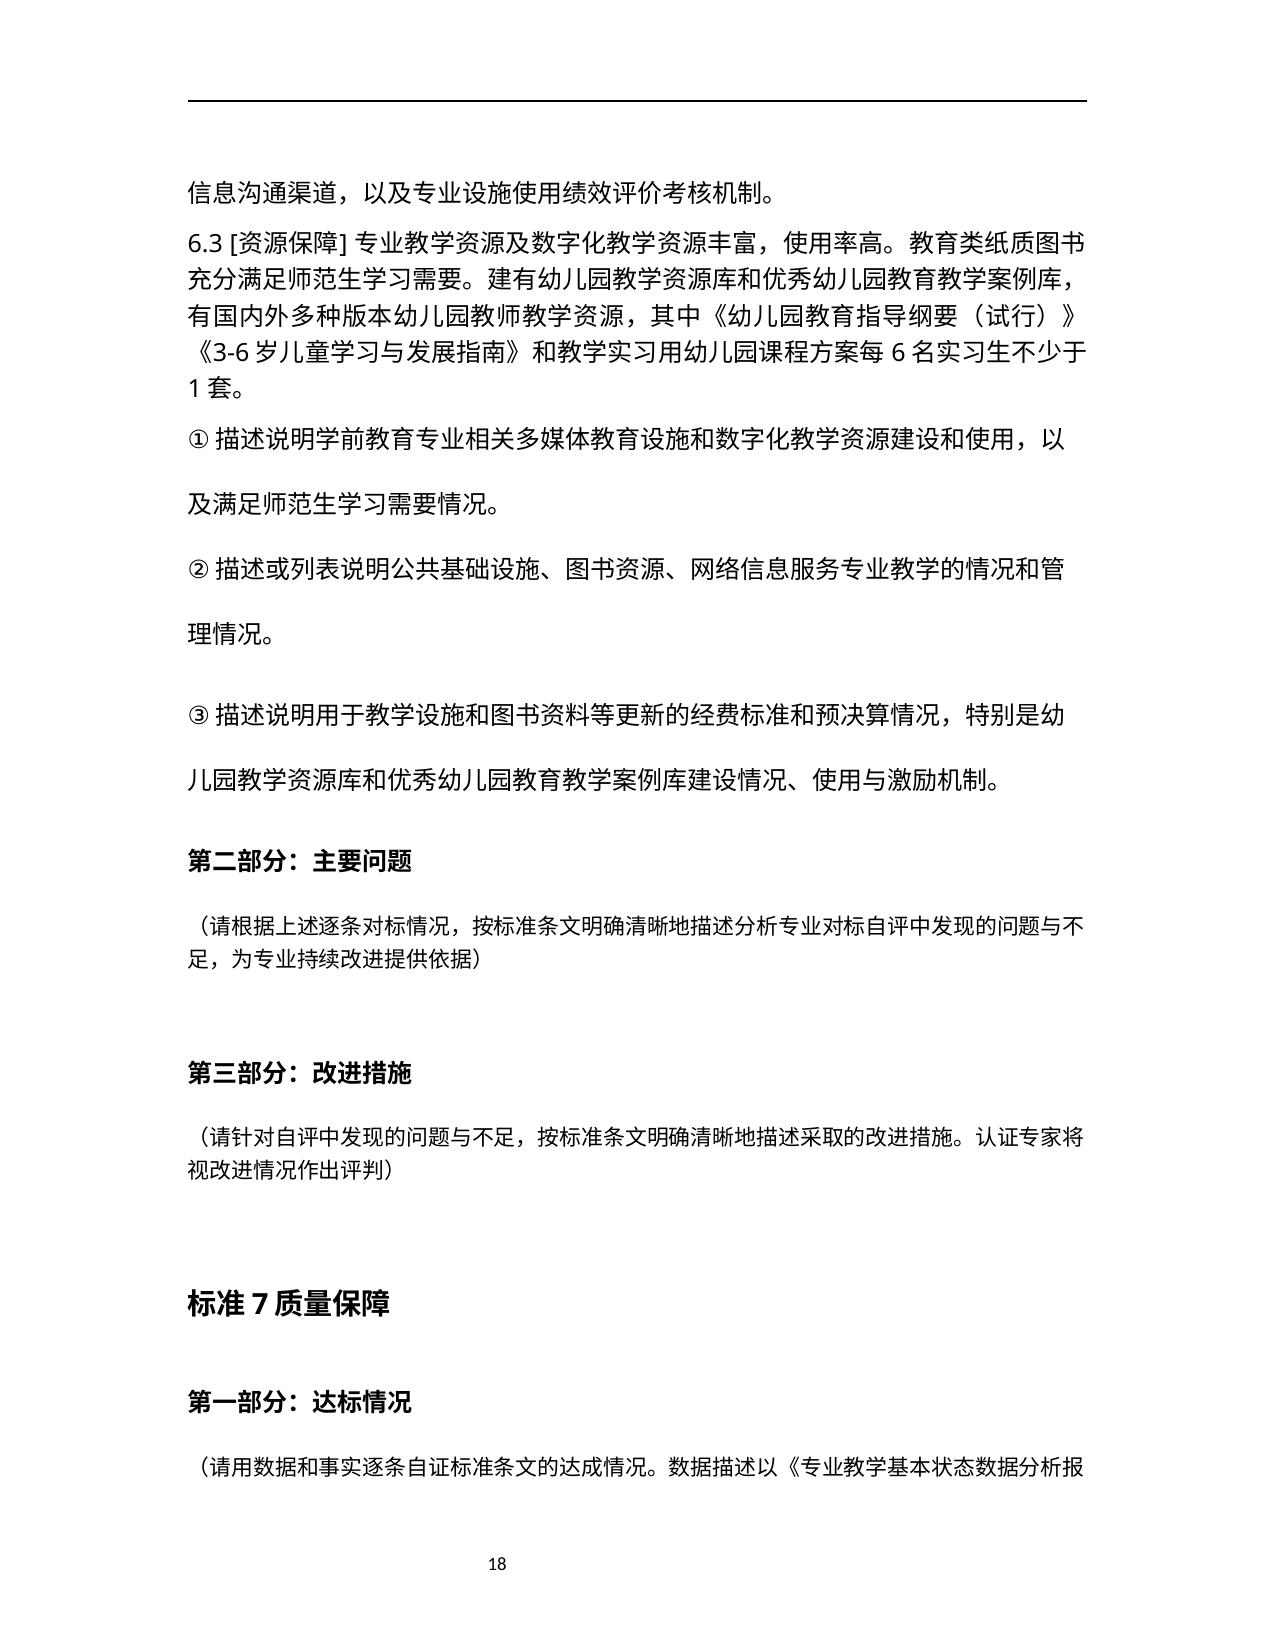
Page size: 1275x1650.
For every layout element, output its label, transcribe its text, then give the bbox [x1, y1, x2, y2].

text ③描述说明用于教学设施和图书资料等更新的经费标准和预决算情况，特别是幼儿园教学资源库和优秀幼儿园教育教学案例库建设情况、使用与激励机制。 [187, 681, 1087, 811]
subtitle 第一部分：达标情况 [187, 1368, 1087, 1433]
subtitle 标准7质量保障 [187, 1269, 1087, 1334]
text （请根据上述逐条对标情况，按标准条文明确清晰地描述分析专业对标自评中发现的问题与不足，为专业持续改进提供依据） [187, 909, 1087, 974]
subtitle 第三部分：改进措施 [187, 1039, 1087, 1104]
text ②描述或列表说明公共基础设施、图书资源、网络信息服务专业教学的情况和管理情况。 [187, 535, 1087, 665]
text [187, 1450, 1087, 1482]
text （请针对自评中发现的问题与不足，按标准条文明确清晰地描述采取的改进措施。认证专家将视改进情况作出评判） [187, 1120, 1087, 1185]
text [187, 159, 1087, 224]
text 6.3 [资源保障] 专业教学资源及数字化教学资源丰富，使用率高。教育类纸质图书充分满足师范生学习需要。建有幼儿园教学资源库和优秀幼儿园教育教学案例库，有国内外多种版本幼儿园教师教学资源，其中《幼儿园教育指导纲要（试行）》《3-6岁儿童学习与发展指南》和教学实习用幼儿园课程方案每6名实习生不少于1套。 [187, 224, 1087, 405]
subtitle 第二部分：主要问题 [187, 827, 1087, 892]
text ①描述说明学前教育专业相关多媒体教育设施和数字化教学资源建设和使用，以及满足师范生学习需要情况。 [187, 405, 1087, 535]
